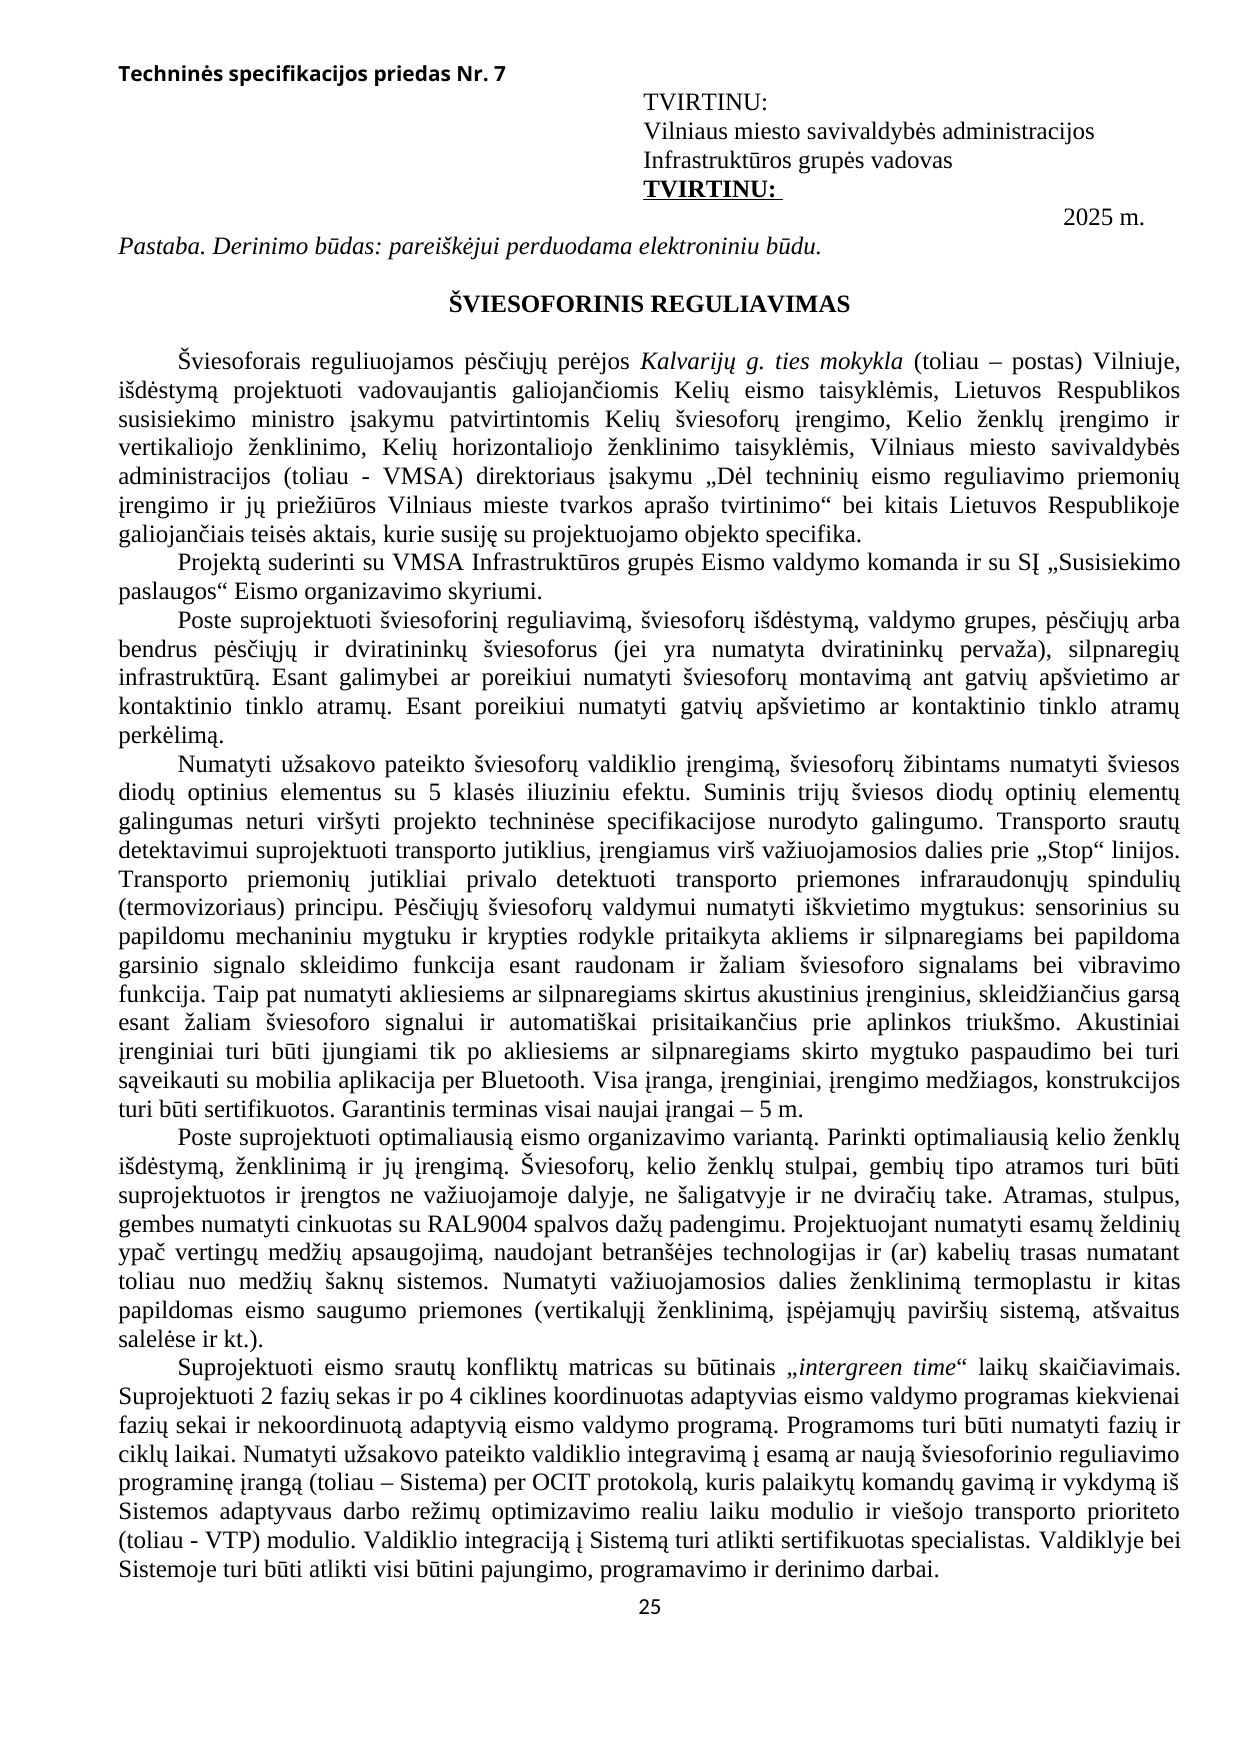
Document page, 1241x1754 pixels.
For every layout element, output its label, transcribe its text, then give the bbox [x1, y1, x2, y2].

text TVIRTINU: [568, 87, 1181, 116]
text Vilniaus miesto savivaldybės administracijos [643, 116, 1181, 145]
text Poste suprojektuoti šviesoforinį reguliavimą, šviesoforų išdėstymą, valdymo grupes, pėsčiųjų arba bendrus pėsčiųjų ir dviratininkų šviesoforus (jei yra numatyta dviratininkų pervaža), silpnaregių infrastruktūrą. Esant galimybei ar poreikiui numatyti šviesoforų montavimą ant gatvių apšvietimo ar kontaktinio tinklo atramų. Esant poreikiui numatyti gatvių apšvietimo ar kontaktinio tinklo atramų perkėlimą. [118, 605, 1181, 749]
text Numatyti užsakovo pateikto šviesoforų valdiklio įrengimą, šviesoforų žibintams numatyti šviesos diodų optinius elementus su 5 klasės iliuziniu efektu. Suminis trijų šviesos diodų optinių elementų galingumas neturi viršyti projekto techninėse specifikacijose nurodyto galingumo. Transporto srautų detektavimui suprojektuoti transporto jutiklius, įrengiamus virš važiuojamosios dalies prie „Stop“ linijos. Transporto priemonių jutikliai privalo detektuoti transporto priemones infraraudonųjų spindulių (termovizoriaus) principu. Pėsčiųjų šviesoforų valdymui numatyti iškvietimo mygtukus: sensorinius su papildomu mechaniniu mygtuku ir krypties rodykle pritaikyta akliems ir silpnaregiams bei papildoma garsinio signalo skleidimo funkcija esant raudonam ir žaliam šviesoforo signalams bei vibravimo funkcija. Taip pat numatyti akliesiems ar silpnaregiams skirtus akustinius įrenginius, skleidžiančius garsą esant žaliam šviesoforo signalui ir automatiškai prisitaikančius prie aplinkos triukšmo. Akustiniai įrenginiai turi būti įjungiami tik po akliesiems ar silpnaregiams skirto mygtuko paspaudimo bei turi sąveikauti su mobilia aplikacija per Bluetooth. Visa įranga, įrenginiai, įrengimo medžiagos, konstrukcijos turi būti sertifikuotos. Garantinis terminas visai naujai įrangai – 5 m. [118, 749, 1181, 1122]
text Infrastruktūros grupės vadovas [568, 145, 1181, 174]
text ŠVIESOFORINIS REGULIAVIMAS [118, 289, 1181, 317]
text TVIRTINU: [568, 174, 1181, 202]
text 2025 m. [118, 202, 1181, 231]
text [118, 231, 1181, 260]
text Poste suprojektuoti optimaliausią eismo organizavimo variantą. Parinkti optimaliausią kelio ženklų išdėstymą, ženklinimą ir jų įrengimą. Šviesoforų, kelio ženklų stulpai, gembių tipo atramos turi būti suprojektuotos ir įrengtos ne važiuojamoje dalyje, ne šaligatvyje ir ne dviračių take. Atramas, stulpus, gembes numatyti cinkuotas su RAL9004 spalvos dažų padengimu. Projektuojant numatyti esamų želdinių ypač vertingų medžių apsaugojimą, naudojant betranšėjes technologijas ir (ar) kabelių trasas numatant toliau nuo medžių šaknų sistemos. Numatyti važiuojamosios dalies ženklinimą termoplastu ir kitas papildomas eismo saugumo priemones (vertikalųjį ženklinimą, įspėjamųjų paviršių sistemą, atšvaitus salelėse ir kt.). [118, 1122, 1181, 1352]
text Projektą suderinti su VMSA Infrastruktūros grupės Eismo valdymo komanda ir su SĮ „Susisiekimo paslaugos“ Eismo organizavimo skyriumi. [118, 547, 1181, 605]
text Techninės specifikacijos priedas Nr. 7 [118, 59, 1181, 87]
text Suprojektuoti eismo srautų konfliktų matricas su būtinais „intergreen time“ laikų skaičiavimais. Suprojektuoti 2 fazių sekas ir po 4 ciklines koordinuotas adaptyvias eismo valdymo programas kiekvienai fazių sekai ir nekoordinuotą adaptyvią eismo valdymo programą. Programoms turi būti numatyti fazių ir ciklų laikai. Numatyti užsakovo pateikto valdiklio integravimą į esamą ar naują šviesoforinio reguliavimo programinę įrangą (toliau – Sistema) per OCIT protokolą, kuris palaikytų komandų gavimą ir vykdymą iš Sistemos adaptyvaus darbo režimų optimizavimo realiu laiku modulio ir viešojo transporto prioriteto (toliau - VTP) modulio. Valdiklio integraciją į Sistemą turi atlikti sertifikuotas specialistas. Valdiklyje bei Sistemoje turi būti atlikti visi būtini pajungimo, programavimo ir derinimo darbai. [118, 1352, 1181, 1582]
text Šviesoforais reguliuojamos pėsčiųjų perėjos Kalvarijų g. ties mokykla (toliau – postas) Vilniuje, išdėstymą projektuoti vadovaujantis galiojančiomis Kelių eismo taisyklėmis, Lietuvos Respublikos susisiekimo ministro įsakymu patvirtintomis Kelių šviesoforų įrengimo, Kelio ženklų įrengimo ir vertikaliojo ženklinimo, Kelių horizontaliojo ženklinimo taisyklėmis, Vilniaus miesto savivaldybės administracijos (toliau - VMSA) direktoriaus įsakymu „Dėl techninių eismo reguliavimo priemonių įrengimo ir jų priežiūros Vilniaus mieste tvarkos aprašo tvirtinimo“ bei kitais Lietuvos Respublikoje galiojančiais teisės aktais, kurie susiję su projektuojamo objekto specifika. [118, 346, 1181, 547]
